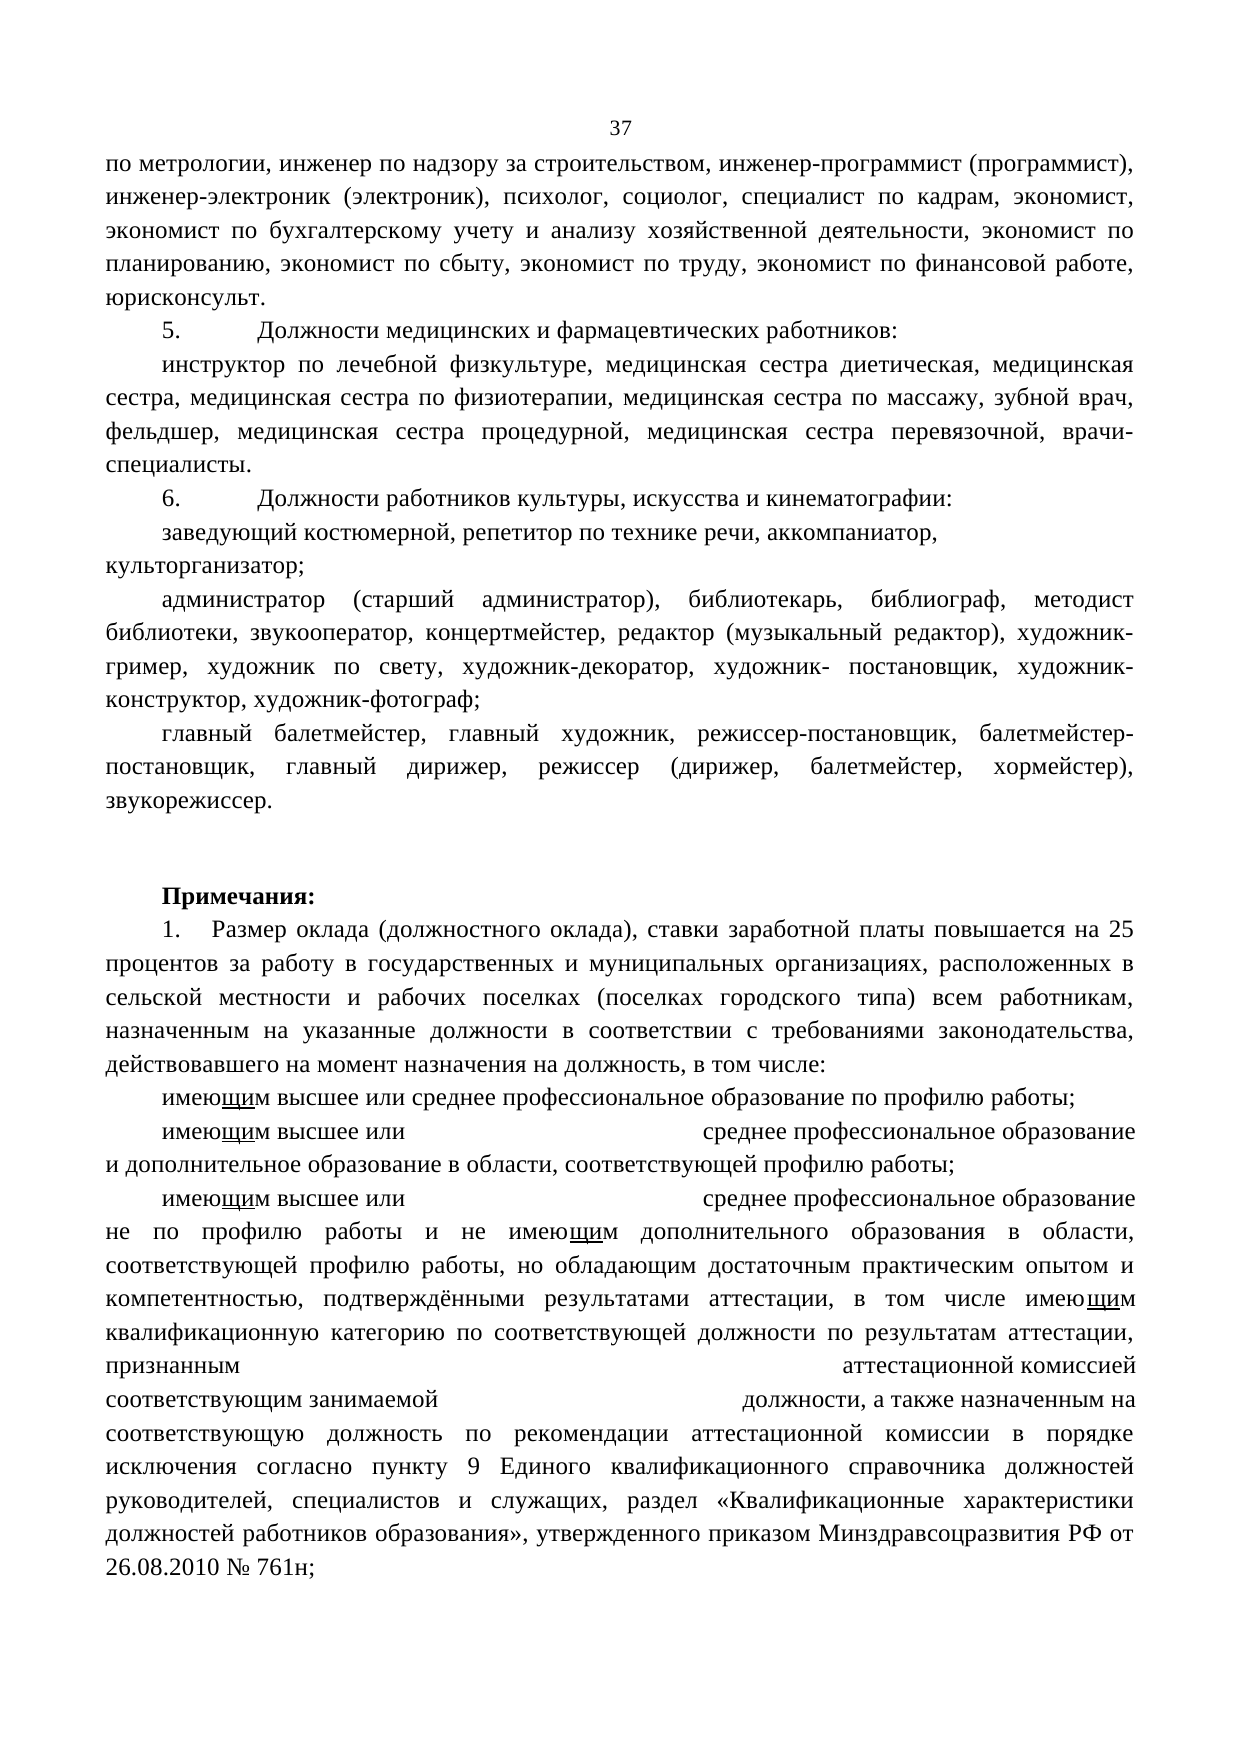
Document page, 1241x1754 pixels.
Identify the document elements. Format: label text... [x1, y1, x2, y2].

text не по профилю работы и не имеющим дополнительного образования в области, соответствующей профилю работы, но обладающим достаточным практическим опытом и компетентностью, подтверждёнными результатами аттестации, в том числе имеющим квалификационную категорию по соответствующей должности по результатам аттестации, признанным аттестационной комиссией [105, 1213, 1136, 1381]
text соответствующую должность по рекомендации аттестационной комиссии в порядке исключения согласно пункту 9 Единого квалификационного справочника должностей руководителей, специалистов и служащих, раздел «Квалификационные характеристики должностей работников образования», утвержденного приказом Минздравсоцразвития РФ от 26.08.2010 № 761н; [105, 1414, 1136, 1582]
text соответствующим занимаемой должности, а также назначенным на [105, 1381, 1138, 1414]
text инструктор по лечебной физкультуре, медицинская сестра диетическая, медицинская сестра, медицинская сестра по физиотерапии, медицинская сестра по массажу, зубной врач, фельдшер, медицинская сестра процедурной, медицинская сестра перевязочной, врачи-специалисты. [105, 346, 1136, 480]
list Должности работников культуры, искусства и кинематографии: [105, 480, 1138, 513]
text Примечания: [105, 878, 1138, 911]
text администратор (старший администратор), библиотекарь, библиограф, методист библиотеки, звукооператор, концертмейстер, редактор (музыкальный редактор), художник-гример, художник по свету, художник-декоратор, художник- постановщик, художник-конструктор, художник-фотограф; [105, 580, 1136, 714]
text по метрологии, инженер по надзору за строительством, инженер-программист (программист), инженер-электроник (электроник), психолог, социолог, специалист по кадрам, экономист, экономист по бухгалтерскому учету и анализу хозяйственной деятельности, экономист по планированию, экономист по сбыту, экономист по труду, экономист по финансовой работе, юрисконсульт. [105, 144, 1136, 312]
text имеющим высшее или среднее профессиональное образование [105, 1179, 1138, 1213]
text и дополнительное образование в области, соответствующей профилю работы; [105, 1146, 1138, 1179]
text культорганизатор; [105, 547, 1138, 580]
text имеющим высшее или среднее профессиональное образование [105, 1112, 1138, 1146]
list Размер оклада (должностного оклада), ставки заработной платы повышается на 25 процентов за работу в государственных и муниципальных организациях, расположенных в сельской местности и рабочих поселках (поселках городского типа) всем работникам, назначенным на указанные должности в соответствии с требованиями законодательства, действовавшего на момент назначения на должность, в том числе: [105, 911, 1136, 1079]
list Должности медицинских и фармацевтических работников: [105, 312, 1138, 346]
text заведующий костюмерной, репетитор по технике речи, аккомпаниатор, [105, 513, 1138, 547]
text главный балетмейстер, главный художник, режиссер-постановщик, балетмейстер-постановщик, главный дирижер, режиссер (дирижер, балетмейстер, хормейстер), звукорежиссер. [105, 714, 1136, 815]
text имеющим высшее или среднее профессиональное образование по профилю работы; [105, 1079, 1136, 1112]
text 37 [101, 109, 1140, 142]
